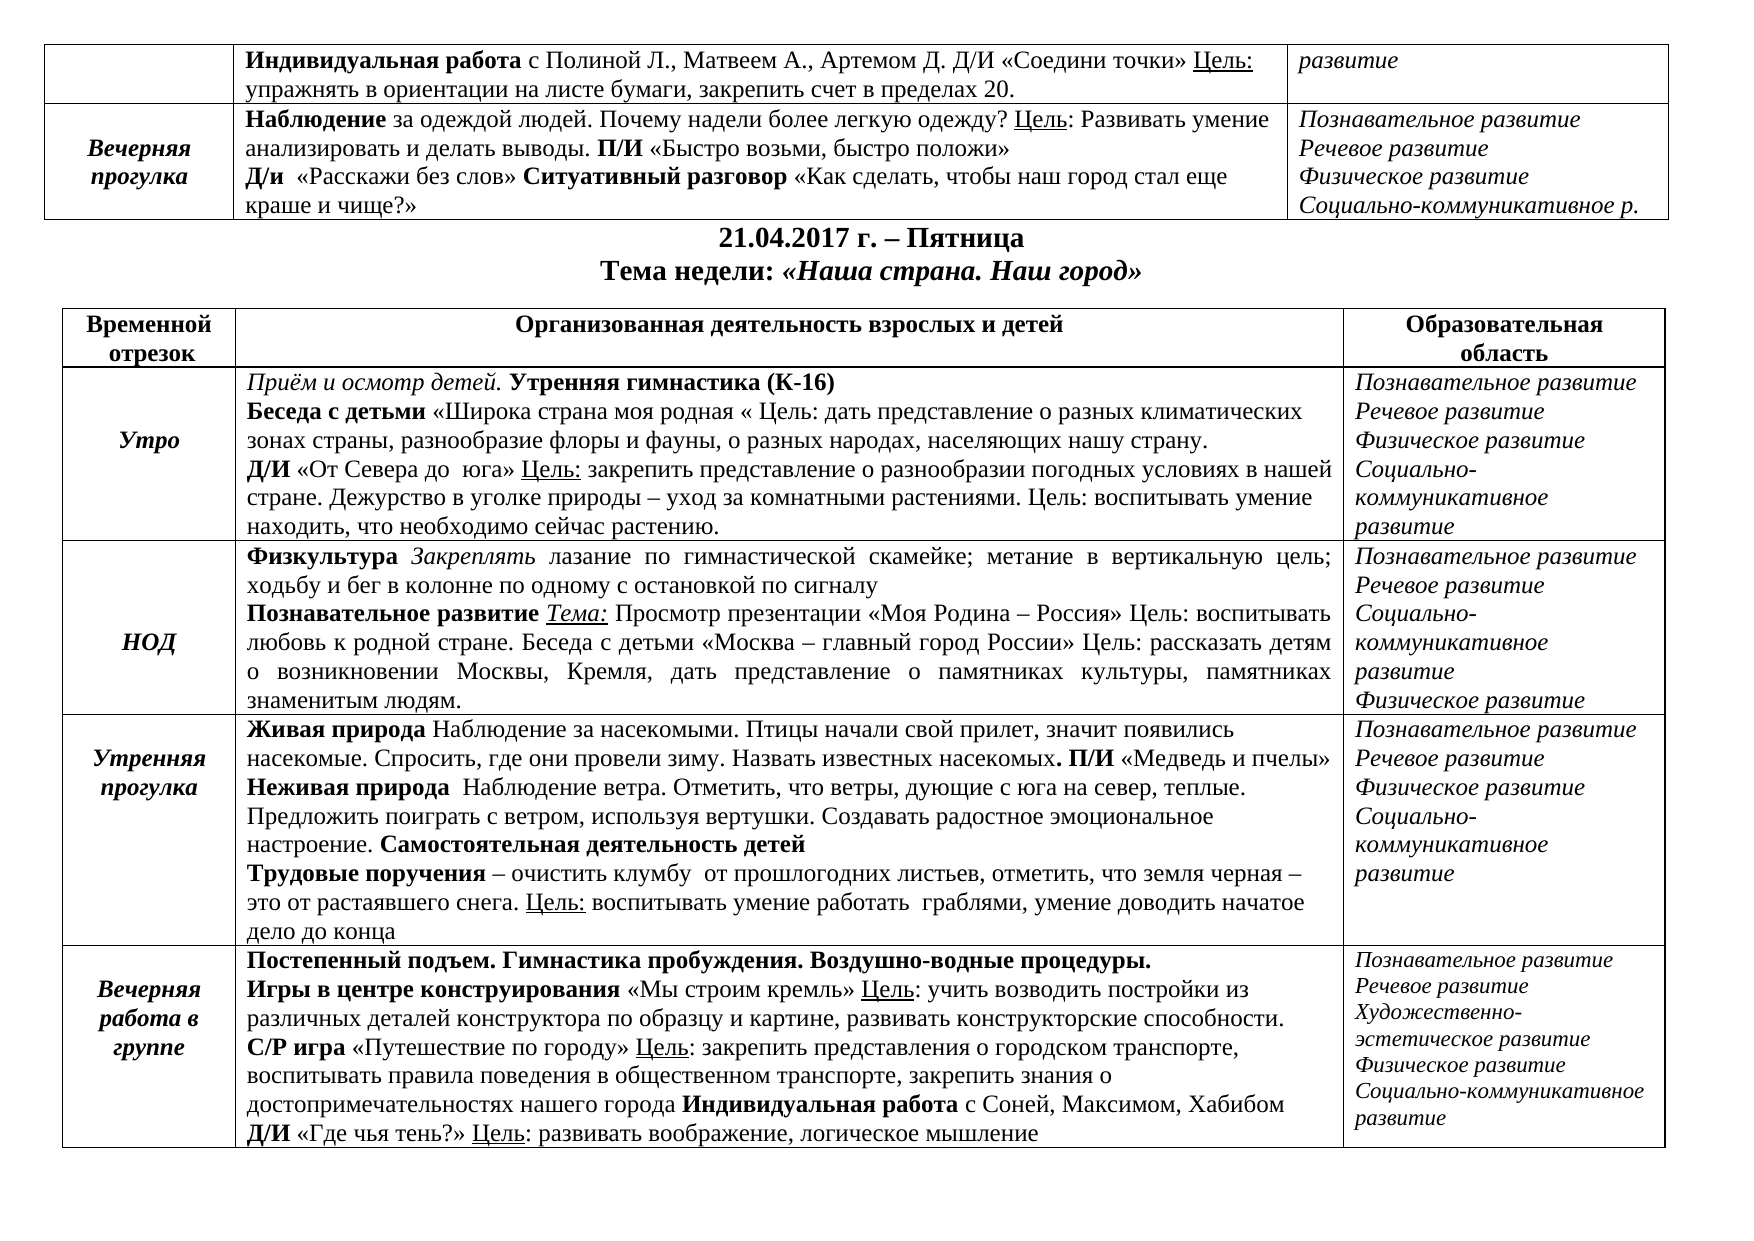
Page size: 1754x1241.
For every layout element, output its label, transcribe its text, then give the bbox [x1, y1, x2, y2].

table_cell Утро [63, 368, 235, 540]
table_cell Живая природа Наблюдение за насекомыми. Птицы начали свой прилет, значит появились насекомые. Спросить, где они провели зиму. Назвать известных насекомых. П/И «Медведь и пчелы» Неживая природа Наблюдение ветра. Отметить, что ветры, дующие с юга на север, теплые. Предложить поиграть с ветром, используя вертушки. Создавать радостное эмоциональное настроение. Самостоятельная деятельность детей Трудовые поручения – очистить клумбу от прошлогодних листьев, отметить, что земля черная – это от растаявшего снега. Цель: воспитывать умение работать граблями, умение доводить начатое дело до конца [236, 715, 1343, 944]
table_cell Постепенный подъем. Гимнастика пробуждения. Воздушно-водные процедуры. Игры в центре конструирования «Мы строим кремль» Цель: учить возводить постройки из различных деталей конструктора по образцу и картине, развивать конструкторские способности. С/Р игра «Путешествие по городу» Цель: закрепить представления о городском транспорте, воспитывать правила поведения в общественном транспорте, закрепить знания о достопримечательностях нашего города Индивидуальная работа с Соней, Максимом, Хабибом Д/И «Где чья тень?» Цель: развивать воображение, логическое мышление [236, 946, 1343, 1147]
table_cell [45, 45, 233, 103]
table_header Образовательная область [1344, 309, 1664, 366]
table_header Временной отрезок [63, 309, 235, 366]
table_cell Наблюдение за одеждой людей. Почему надели более легкую одежду? Цель: Развивать умение анализировать и делать выводы. П/И «Быстро возьми, быстро положи» Д/и «Расскажи без слов» Ситуативный разговор «Как сделать, чтобы наш город стал еще краше и чище?» [234, 104, 1287, 219]
table_cell Приём и осмотр детей. Утренняя гимнастика (К-16) Беседа с детьми «Широка страна моя родная « Цель: дать представление о разных климатических зонах страны, разнообразие флоры и фауны, о разных народах, населяющих нашу страну. Д/И «От Севера до юга» Цель: закрепить представление о разнообразии погодных условиях в нашей стране. Дежурство в уголке природы – уход за комнатными растениями. Цель: воспитывать умение находить, что необходимо сейчас растению. [236, 368, 1343, 540]
table_cell Познавательное развитие Речевое развитие Художественно-эстетическое развитие Физическое развитие Социально-коммуникативное развитие [1344, 946, 1664, 1147]
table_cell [234, 45, 1287, 103]
table_header Организованная деятельность взрослых и детей [236, 309, 1343, 366]
table_cell Познавательное развитие Речевое развитие Физическое развитие Социально-коммуникативное развитие [1344, 715, 1664, 944]
table_cell НОД [63, 541, 235, 713]
table_cell Познавательное развитие Речевое развитие Социально-коммуникативное развитие Физическое развитие [1344, 541, 1664, 713]
text 21.04.2017 г. – Пятница [74, 220, 1668, 253]
table_cell Физкультура Закреплять лазание по гимнастической скамейке; метание в вертикальную цель; ходьбу и бег в колонне по одному с остановкой по сигналу Познавательное развитие Тема: Просмотр презентации «Моя Родина – Россия» Цель: воспитывать любовь к родной стране. Беседа с детьми «Москва – главный город России» Цель: рассказать детям о возникновении Москвы, Кремля, дать представление о памятниках культуры, памятниках знаменитым людям. [236, 541, 1343, 713]
text Тема недели: «Наша страна. Наш город» [74, 253, 1668, 287]
table_cell Утренняя прогулка [63, 715, 235, 944]
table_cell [1288, 45, 1668, 103]
table_cell Вечерняя работа в группе [63, 946, 235, 1147]
table_cell Познавательное развитие Речевое развитие Физическое развитие Социально-коммуникативное р. [1288, 104, 1668, 219]
table_cell Вечерняя прогулка [45, 104, 233, 219]
table_cell Познавательное развитие Речевое развитие Физическое развитие Социально-коммуникативное развитие [1344, 368, 1664, 540]
